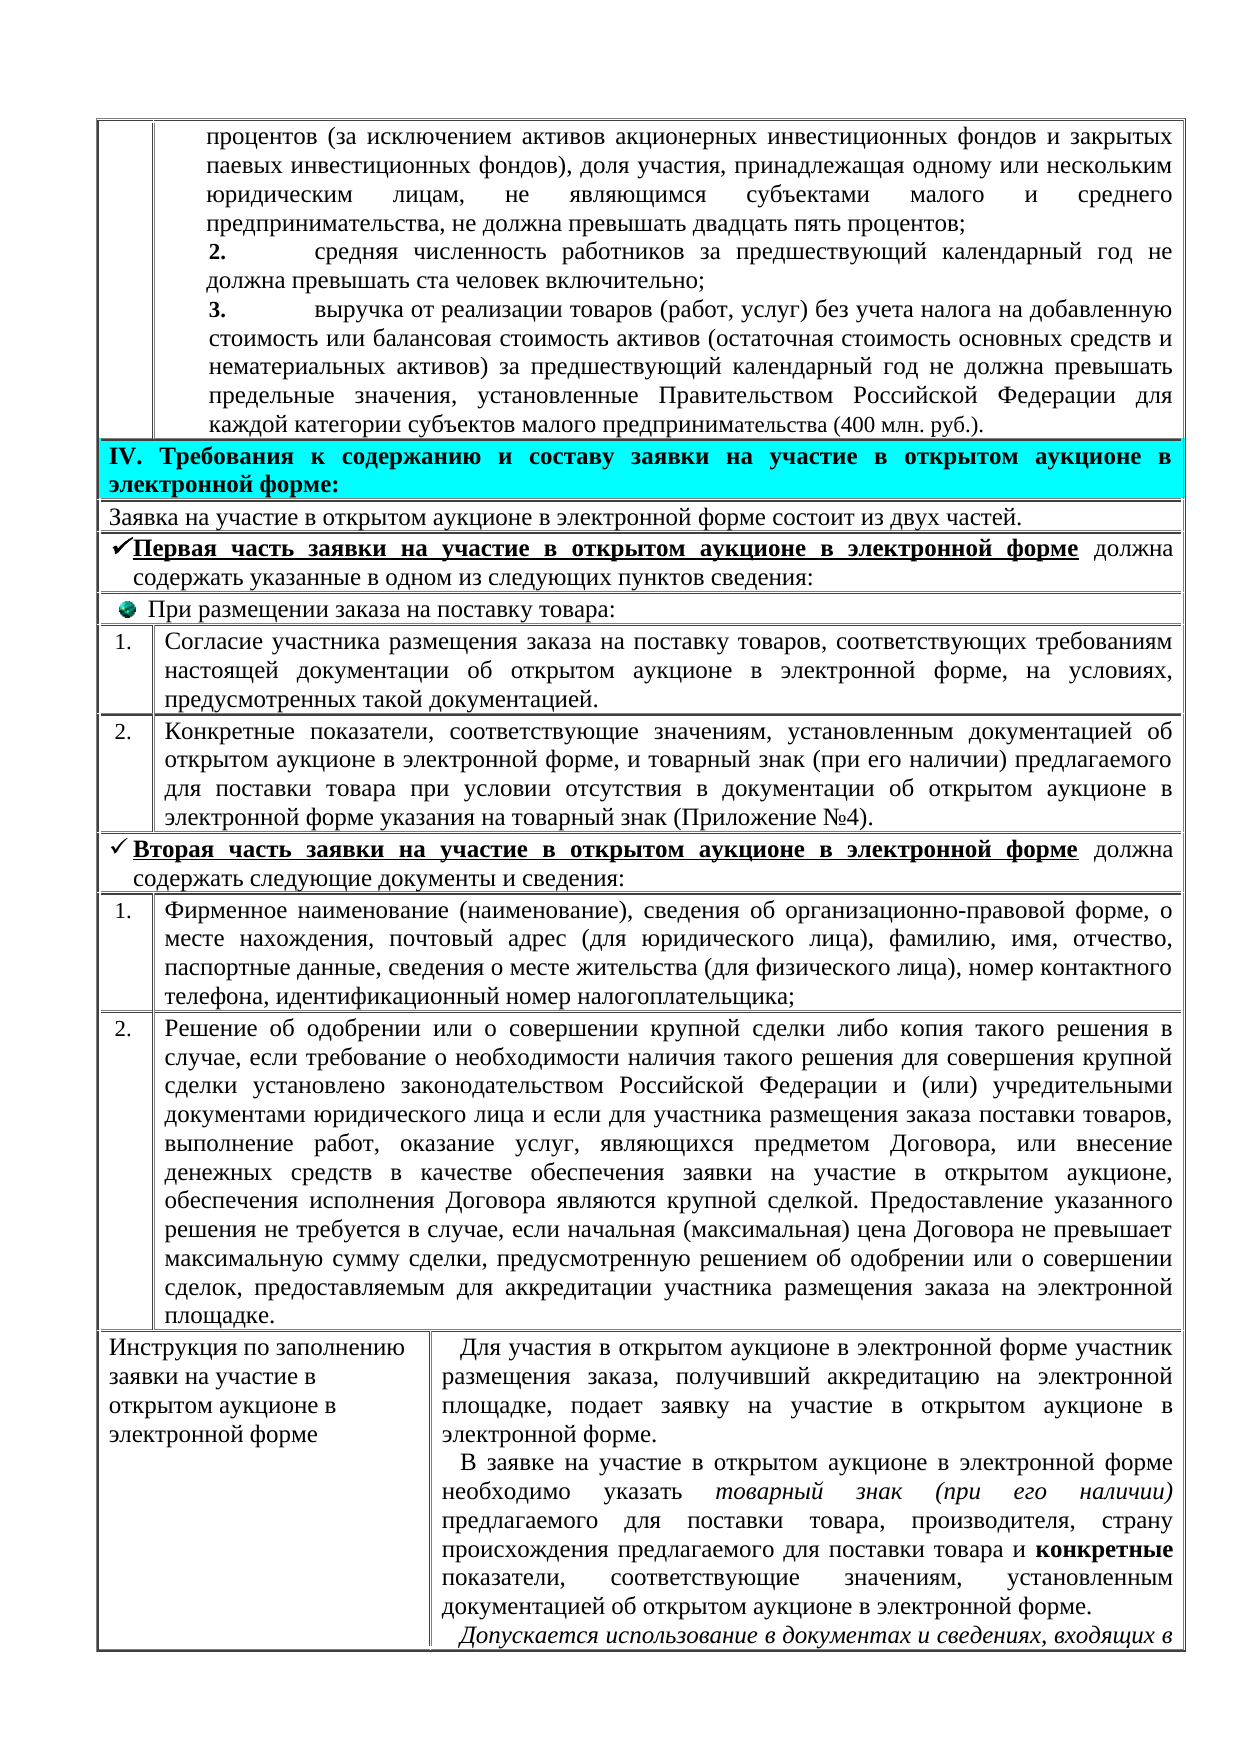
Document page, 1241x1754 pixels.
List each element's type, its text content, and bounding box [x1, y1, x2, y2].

picture [119, 601, 136, 618]
table_cell Решение об одобрении или о совершении крупной сделки либо копия такого решения в случае, если требование о необходимости наличия такого решения для совершения крупной сделки установлено законодательством Российской Федерации и (или) учредительными документами юридического лица и если для участника размещения заказа поставки товаров, выполнение работ, оказание услуг, являющихся предметом Договора, или внесение денежных средств в качестве обеспечения заявки на участие в открытом аукционе, обеспечения исполнения Договора являются крупной сделкой. Предоставление указанного решения не требуется в случае, если начальная (максимальная) цена Договора не превышает максимальную сумму сделки, предусмотренную решением об одобрении или о совершении сделок, предоставляемым для аккредитации участника размещения заказа на электронной площадке. [155, 1010, 1183, 1329]
table_cell Первая часть заявки на участие в открытом аукционе в электронной форме должна содержать указанные в одном из следующих пунктов сведения: [97, 530, 1185, 591]
table_cell [99, 1010, 152, 1329]
table_cell [97, 713, 152, 831]
table_cell Фирменное наименование (наименование), сведения об организационно-правовой форме, о месте нахождения, почтовый адрес (для юридического лица), фамилию, имя, отчество, паспортные данные, сведения о месте жительства (для физического лица), номер контактного телефона, идентификационный номер налогоплательщика; [153, 891, 1185, 1010]
table_cell [97, 891, 153, 1010]
table_cell Согласие участника размещения заказа на поставку товаров, соответствующих требованиям настоящей документации об открытом аукционе в электронной форме, на условиях, предусмотренных такой документацией. [155, 623, 1183, 712]
table_cell IV. Требования к содержанию и составу заявки на участие в открытом аукционе в электронной форме: [99, 438, 1183, 498]
table_cell [99, 121, 153, 438]
table_cell [99, 623, 152, 712]
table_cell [153, 121, 1183, 438]
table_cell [99, 1329, 430, 1649]
table_cell Вторая часть заявки на участие в открытом аукционе в электронной форме должна содержать следующие документы и сведения: [99, 831, 1183, 891]
table_cell Конкретные показатели, соответствующие значениям, установленным документацией об открытом аукционе в электронной форме, и товарный знак (при его наличии) предлагаемого для поставки товара при условии отсутствия в документации об открытом аукционе в электронной форме указания на товарный знак (Приложение №4). [155, 713, 1185, 831]
table_cell При размещении заказа на поставку товара: [99, 591, 1183, 623]
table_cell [430, 1329, 1183, 1649]
table_cell Заявка на участие в открытом аукционе в электронной форме состоит из двух частей. [97, 498, 1185, 530]
